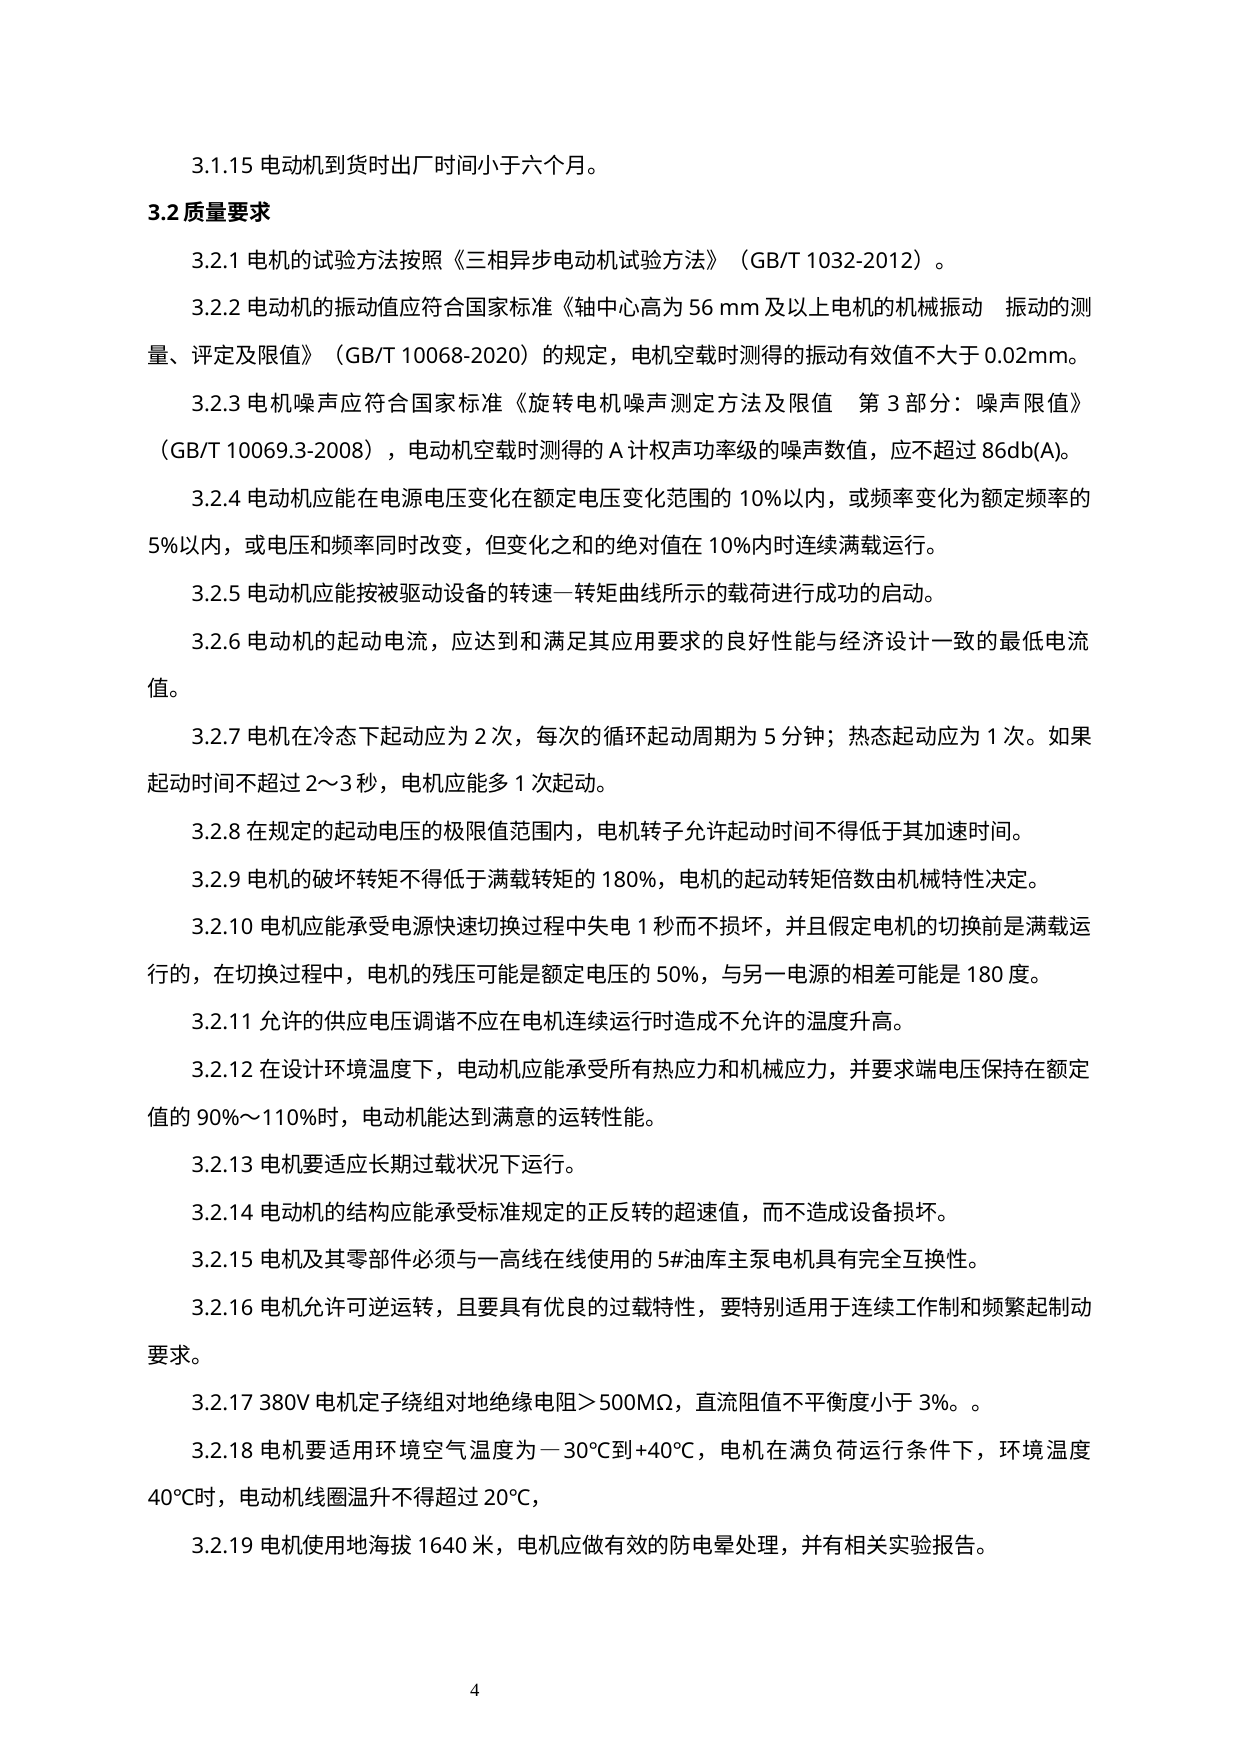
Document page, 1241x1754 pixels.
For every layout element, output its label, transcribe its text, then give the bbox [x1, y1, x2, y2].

list 电动机的结构应能承受标准规定的正反转的超速值，而不造成设备损坏。 [148, 1195, 1092, 1227]
list 电动机应能按被驱动设备的转速—转矩曲线所示的载荷进行成功的启动。 [148, 576, 1092, 608]
list 电机使用地海拔 1640 米，电机应做有效的防电晕处理，并有相关实验报告。 [148, 1528, 1092, 1560]
list 电机要适用环境空气温度为—30℃到+40℃，电机在满负荷运行条件下，环境温度40℃时，电动机线圈温升不得超过20℃， [148, 1433, 1092, 1512]
list 允许的供应电压调谐不应在电机连续运行时造成不允许的温度升高。 [148, 1004, 1092, 1036]
list 在设计环境温度下，电动机应能承受所有热应力和机械应力，并要求端电压保持在额定值的 90%～110%时，电动机能达到满意的运转性能。 [148, 1052, 1092, 1131]
list 电机应能承受电源快速切换过程中失电1秒而不损坏，并且假定电机的切换前是满载运行的，在切换过程中，电机的残压可能是额定电压的 50%，与另一电源的相差可能是180度。 [148, 909, 1092, 988]
list 电机及其零部件必须与一高线在线使用的5#油库主泵电机具有完全互换性。 [148, 1242, 1092, 1274]
text 3.2质量要求 [148, 195, 1092, 227]
list 电机在冷态下起动应为2次，每次的循环起动周期为5分钟；热态起动应为1次。如果起动时间不超过2～3秒，电机应能多1次起动。 [148, 719, 1092, 798]
list 电机噪声应符合国家标准《旋转电机噪声测定方法及限值 第3部分：噪声限值》（GB/T 10069.3-2008），电动机空载时测得的A计权声功率级的噪声数值，应不超过86db(A)。 [148, 386, 1092, 465]
list 电动机应能在电源电压变化在额定电压变化范围的10%以内，或频率变化为额定频率的5%以内，或电压和频率同时改变，但变化之和的绝对值在10%内时连续满载运行。 [148, 481, 1092, 560]
list 电动机的起动电流，应达到和满足其应用要求的良好性能与经济设计一致的最低电流值。 [148, 624, 1092, 703]
list 电机的破坏转矩不得低于满载转矩的180%，电机的起动转矩倍数由机械特性决定。 [148, 862, 1092, 893]
list 电动机的振动值应符合国家标准《轴中心高为56 mm及以上电机的机械振动 振动的测量、评定及限值》（GB/T 10068-2020）的规定，电机空载时测得的振动有效值不大于0.02mm。 [148, 290, 1092, 370]
list 电机允许可逆运转，且要具有优良的过载特性，要特别适用于连续工作制和频繁起制动要求。 [148, 1290, 1092, 1369]
list 电动机到货时出厂时间小于六个月。 [148, 148, 1092, 179]
list 在规定的起动电压的极限值范围内，电机转子允许起动时间不得低于其加速时间。 [148, 814, 1092, 846]
list 380V电机定子绕组对地绝缘电阻＞500MΩ，直流阻值不平衡度小于 3%。。 [148, 1385, 1092, 1417]
list 电机的试验方法按照《三相异步电动机试验方法》（GB/T 1032-2012）。 [148, 243, 1092, 274]
list 电机要适应长期过载状况下运行。 [148, 1147, 1092, 1179]
